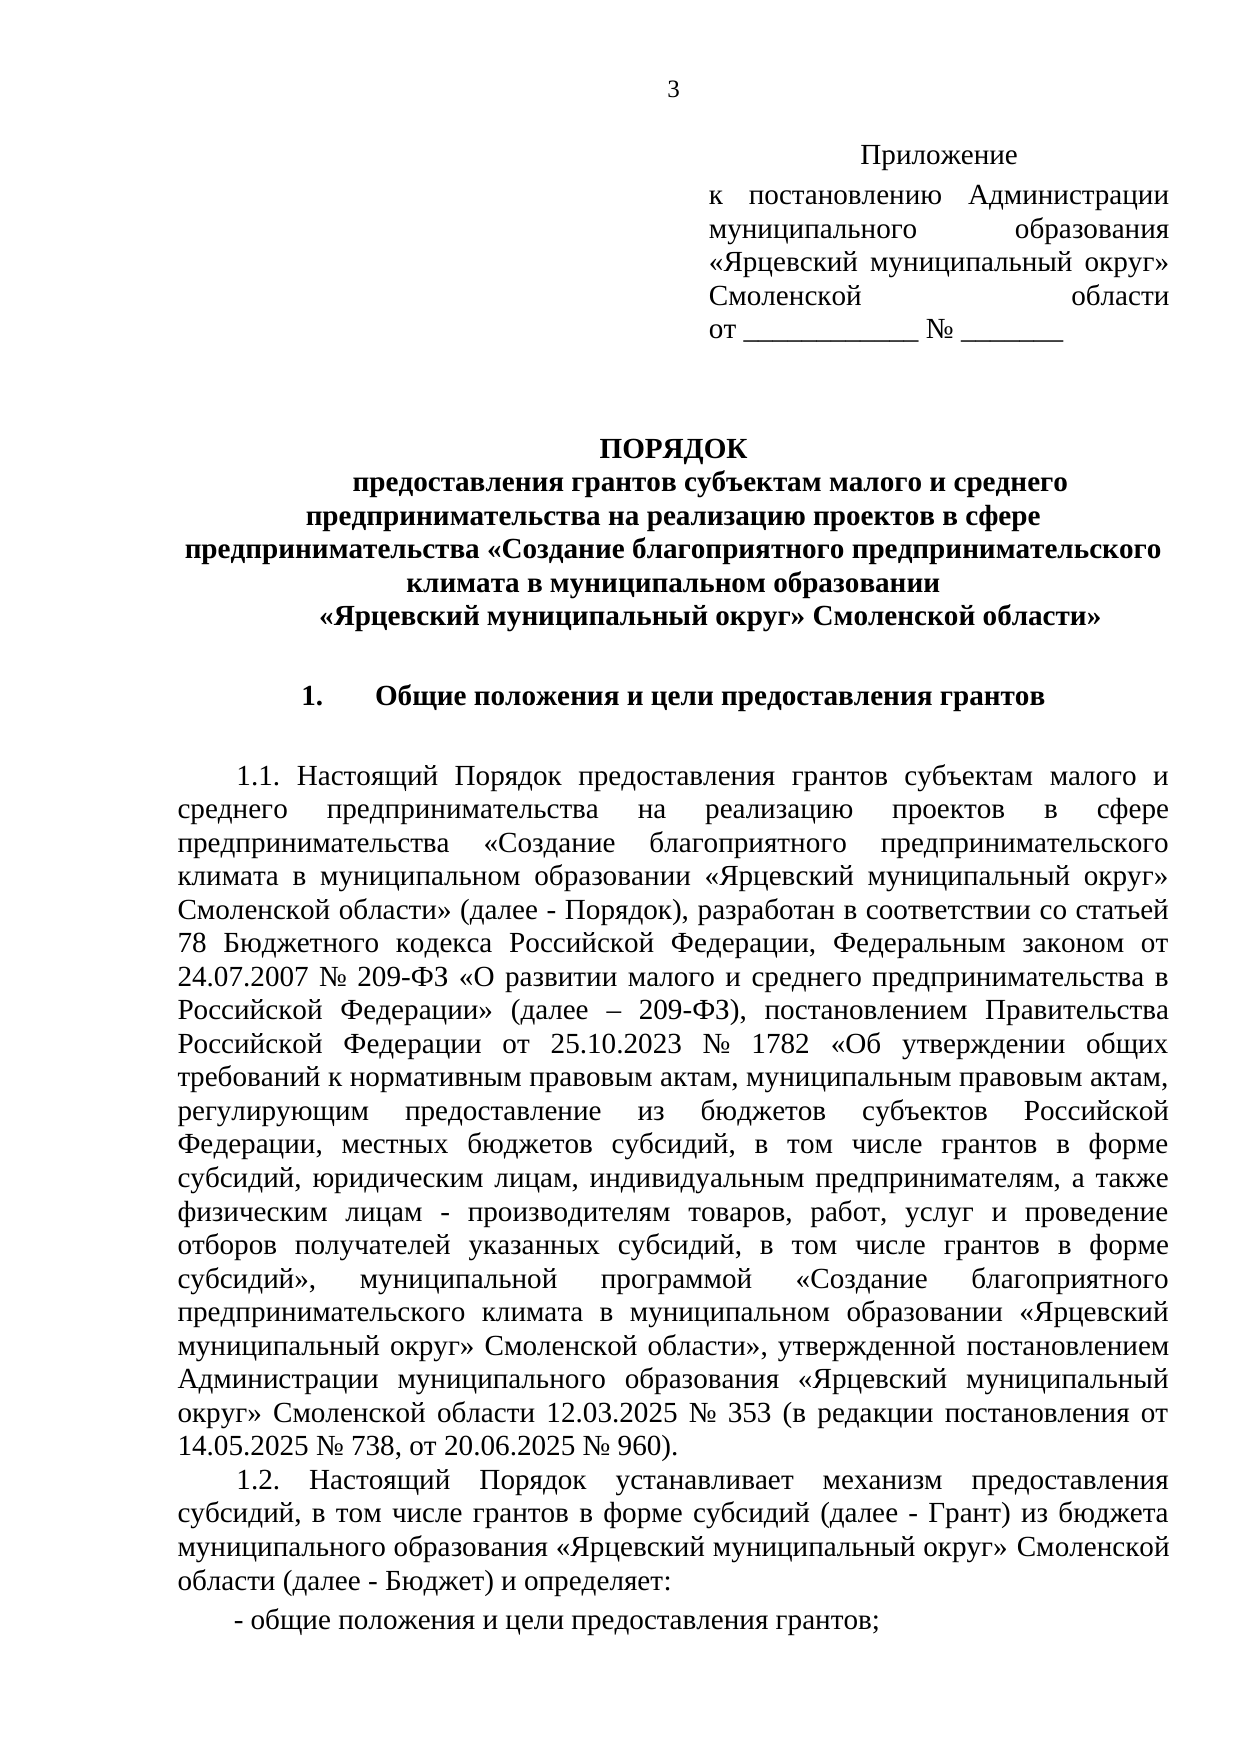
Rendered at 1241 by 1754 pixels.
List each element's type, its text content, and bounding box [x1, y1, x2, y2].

list 1.2. Настоящий Порядок устанавливает механизм предоставления субсидий, в том числе грантов в форме субсидий (далее - Грант) из бюджета муниципального образования «Ярцевский муниципальный округ» Смоленской области (далее - Бюджет) и определяет: [177, 1462, 1169, 1596]
text предоставления грантов субъектам малого и среднего предпринимательства на реализацию проектов в сфере предпринимательства «Создание благоприятного предпринимательского климата в муниципальном образовании [177, 464, 1169, 598]
text ПОРЯДОК [177, 431, 1169, 464]
list Общие положения и цели предоставления грантов [177, 678, 1169, 712]
text Приложение [709, 137, 1169, 171]
text «Ярцевский муниципальный округ» Смоленской области» [177, 598, 1169, 632]
text - общие положения и цели предоставления грантов; [177, 1602, 1169, 1636]
text к постановлению Администрации муниципального образования «Ярцевский муниципальный округ» Смоленской области от ____________ № _______ [709, 177, 1169, 345]
list 1.1. Настоящий Порядок предоставления грантов субъектам малого и среднего предпринимательства на реализацию проектов в сфере предпринимательства «Создание благоприятного предпринимательского климата в муниципальном образовании «Ярцевский муниципальный округ» Смоленской области» (далее - Порядок), разработан в соответствии со статьей 78 Бюджетного кодекса Российской Федерации, Федеральным законом от 24.07.2007 № 209-ФЗ «О развитии малого и среднего предпринимательства в Российской Федерации» (далее – 209-ФЗ), постановлением Правительства Российской Федерации от 25.10.2023 № 1782 «Об утверждении общих требований к нормативным правовым актам, муниципальным правовым актам, регулирующим предоставление из бюджетов субъектов Российской Федерации, местных бюджетов субсидий, в том числе грантов в форме субсидий, юридическим лицам, индивидуальным предпринимателям, а также физическим лицам - производителям товаров, работ, услуг и проведение отборов получателей указанных субсидий, в том числе грантов в форме субсидий», муниципальной программой «Создание благоприятного предпринимательского климата в муниципальном образовании «Ярцевский муниципальный округ» Смоленской области», утвержденной постановлением Администрации муниципального образования «Ярцевский муниципальный округ» Смоленской области 12.03.2025 № 353 (в редакции постановления от 14.05.2025 № 738, от 20.06.2025 № 960). [177, 758, 1169, 1462]
